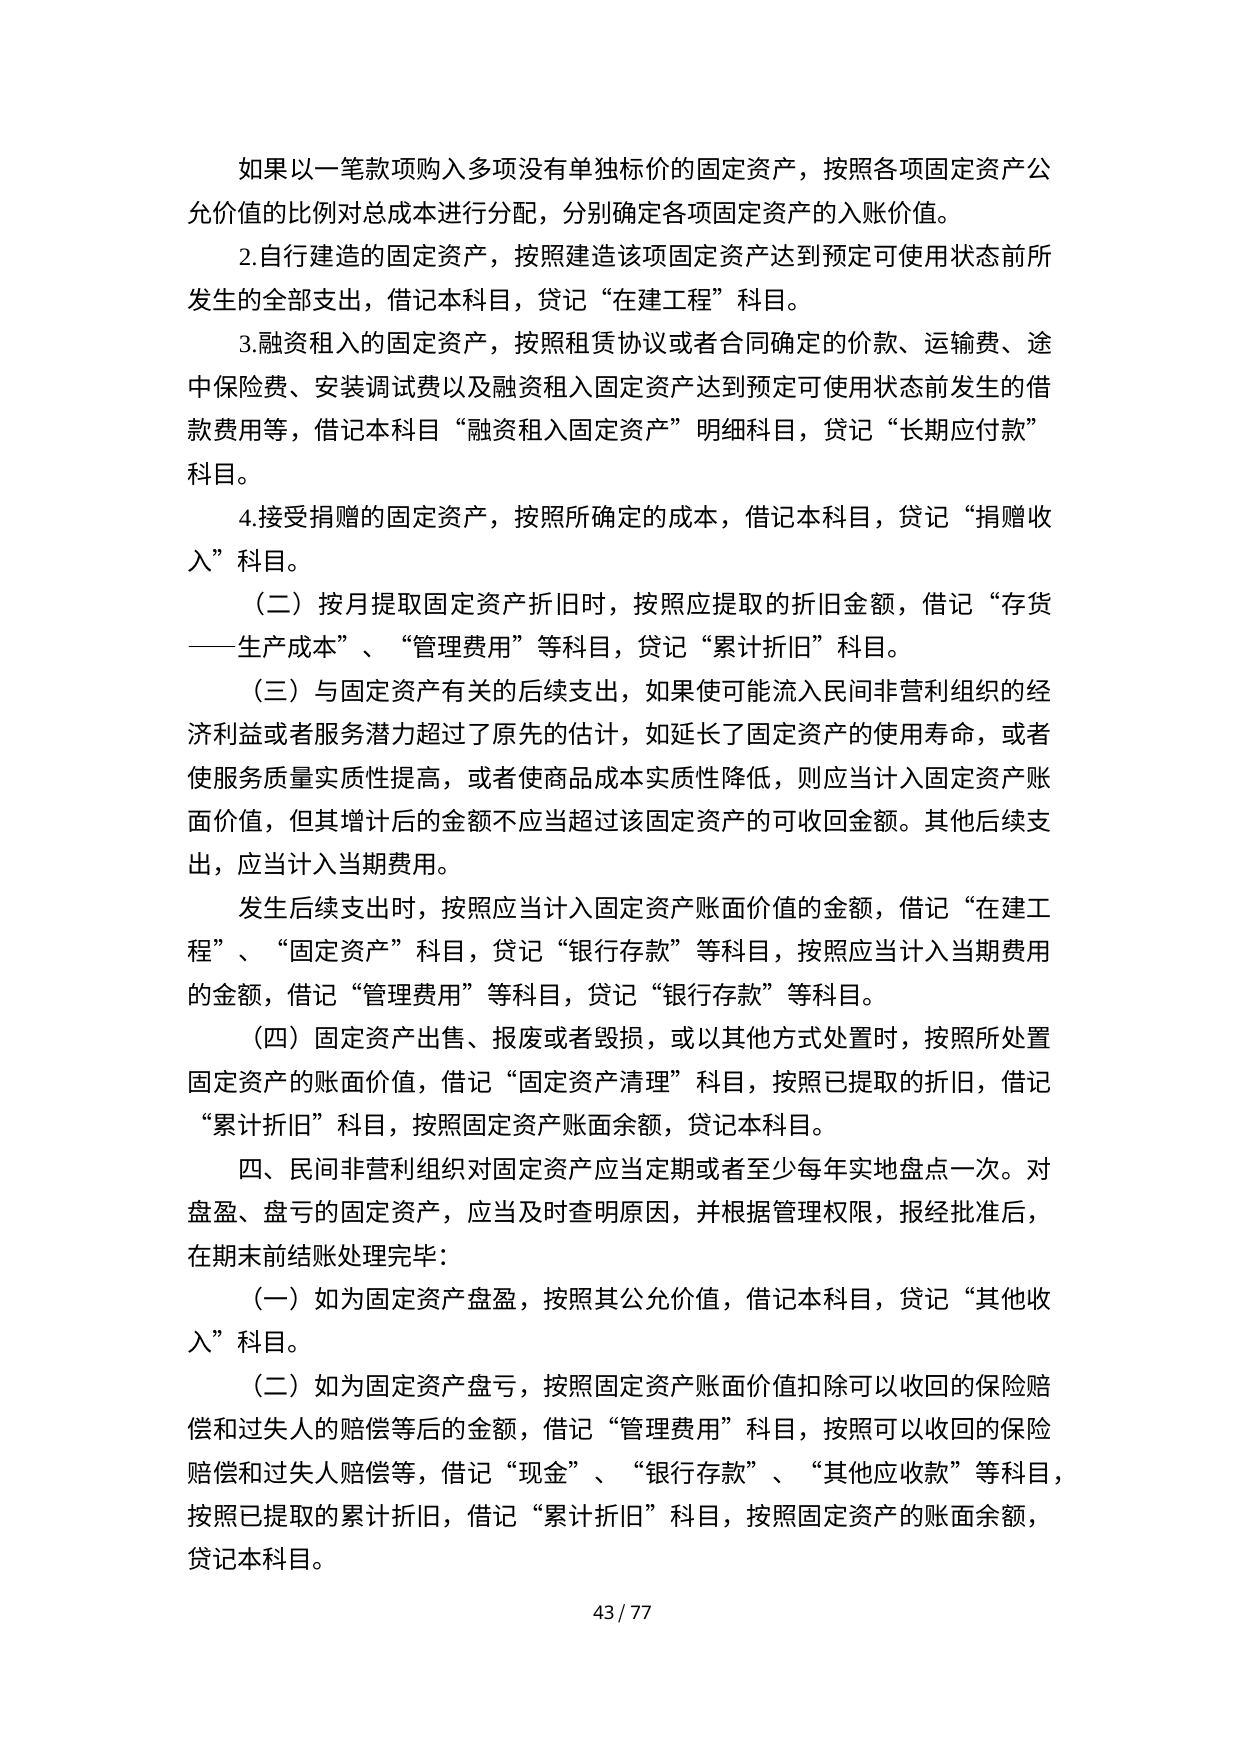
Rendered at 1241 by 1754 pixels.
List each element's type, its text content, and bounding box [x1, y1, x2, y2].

text 3.融资租入的固定资产，按照租赁协议或者合同确定的价款、运输费、途中保险费、安装调试费以及融资租入固定资产达到预定可使用状态前发生的借款费用等，借记本科目“融资租入固定资产”明细科目，贷记“长期应付款”科目。 [187, 324, 1053, 490]
text 4.接受捐赠的固定资产，按照所确定的成本，借记本科目，贷记“捐赠收入”科目。 [187, 497, 1053, 577]
text （一）如为固定资产盘盈，按照其公允价值，借记本科目，贷记“其他收入”科目。 [187, 1279, 1053, 1359]
text 发生后续支出时，按照应当计入固定资产账面价值的金额，借记“在建工程”、“固定资产”科目，贷记“银行存款”等科目，按照应当计入当期费用的金额，借记“管理费用”等科目，贷记“银行存款”等科目。 [187, 888, 1053, 1012]
text 如果以一笔款项购入多项没有单独标价的固定资产，按照各项固定资产公允价值的比例对总成本进行分配，分别确定各项固定资产的入账价值。 [187, 150, 1053, 230]
text （二）如为固定资产盘亏，按照固定资产账面价值扣除可以收回的保险赔偿和过失人的赔偿等后的金额，借记“管理费用”科目，按照可以收回的保险赔偿和过失人赔偿等，借记“现金”、“银行存款”、“其他应收款”等科目，按照已提取的累计折旧，借记“累计折旧”科目，按照固定资产的账面余额，贷记本科目。 [187, 1366, 1053, 1576]
text （四）固定资产出售、报废或者毁损，或以其他方式处置时，按照所处置固定资产的账面价值，借记“固定资产清理”科目，按照已提取的折旧，借记“累计折旧”科目，按照固定资产账面余额，贷记本科目。 [187, 1019, 1053, 1142]
text 四、民间非营利组织对固定资产应当定期或者至少每年实地盘点一次。对盘盈、盘亏的固定资产，应当及时查明原因，并根据管理权限，报经批准后，在期末前结账处理完毕： [187, 1149, 1053, 1272]
text （三）与固定资产有关的后续支出，如果使可能流入民间非营利组织的经济利益或者服务潜力超过了原先的估计，如延长了固定资产的使用寿命，或者使服务质量实质性提高，或者使商品成本实质性降低，则应当计入固定资产账面价值，但其增计后的金额不应当超过该固定资产的可收回金额。其他后续支出，应当计入当期费用。 [187, 671, 1053, 881]
text （二）按月提取固定资产折旧时，按照应提取的折旧金额，借记“存货——生产成本”、“管理费用”等科目，贷记“累计折旧”科目。 [187, 584, 1053, 664]
text 2.自行建造的固定资产，按照建造该项固定资产达到预定可使用状态前所发生的全部支出，借记本科目，贷记“在建工程”科目。 [187, 237, 1053, 317]
